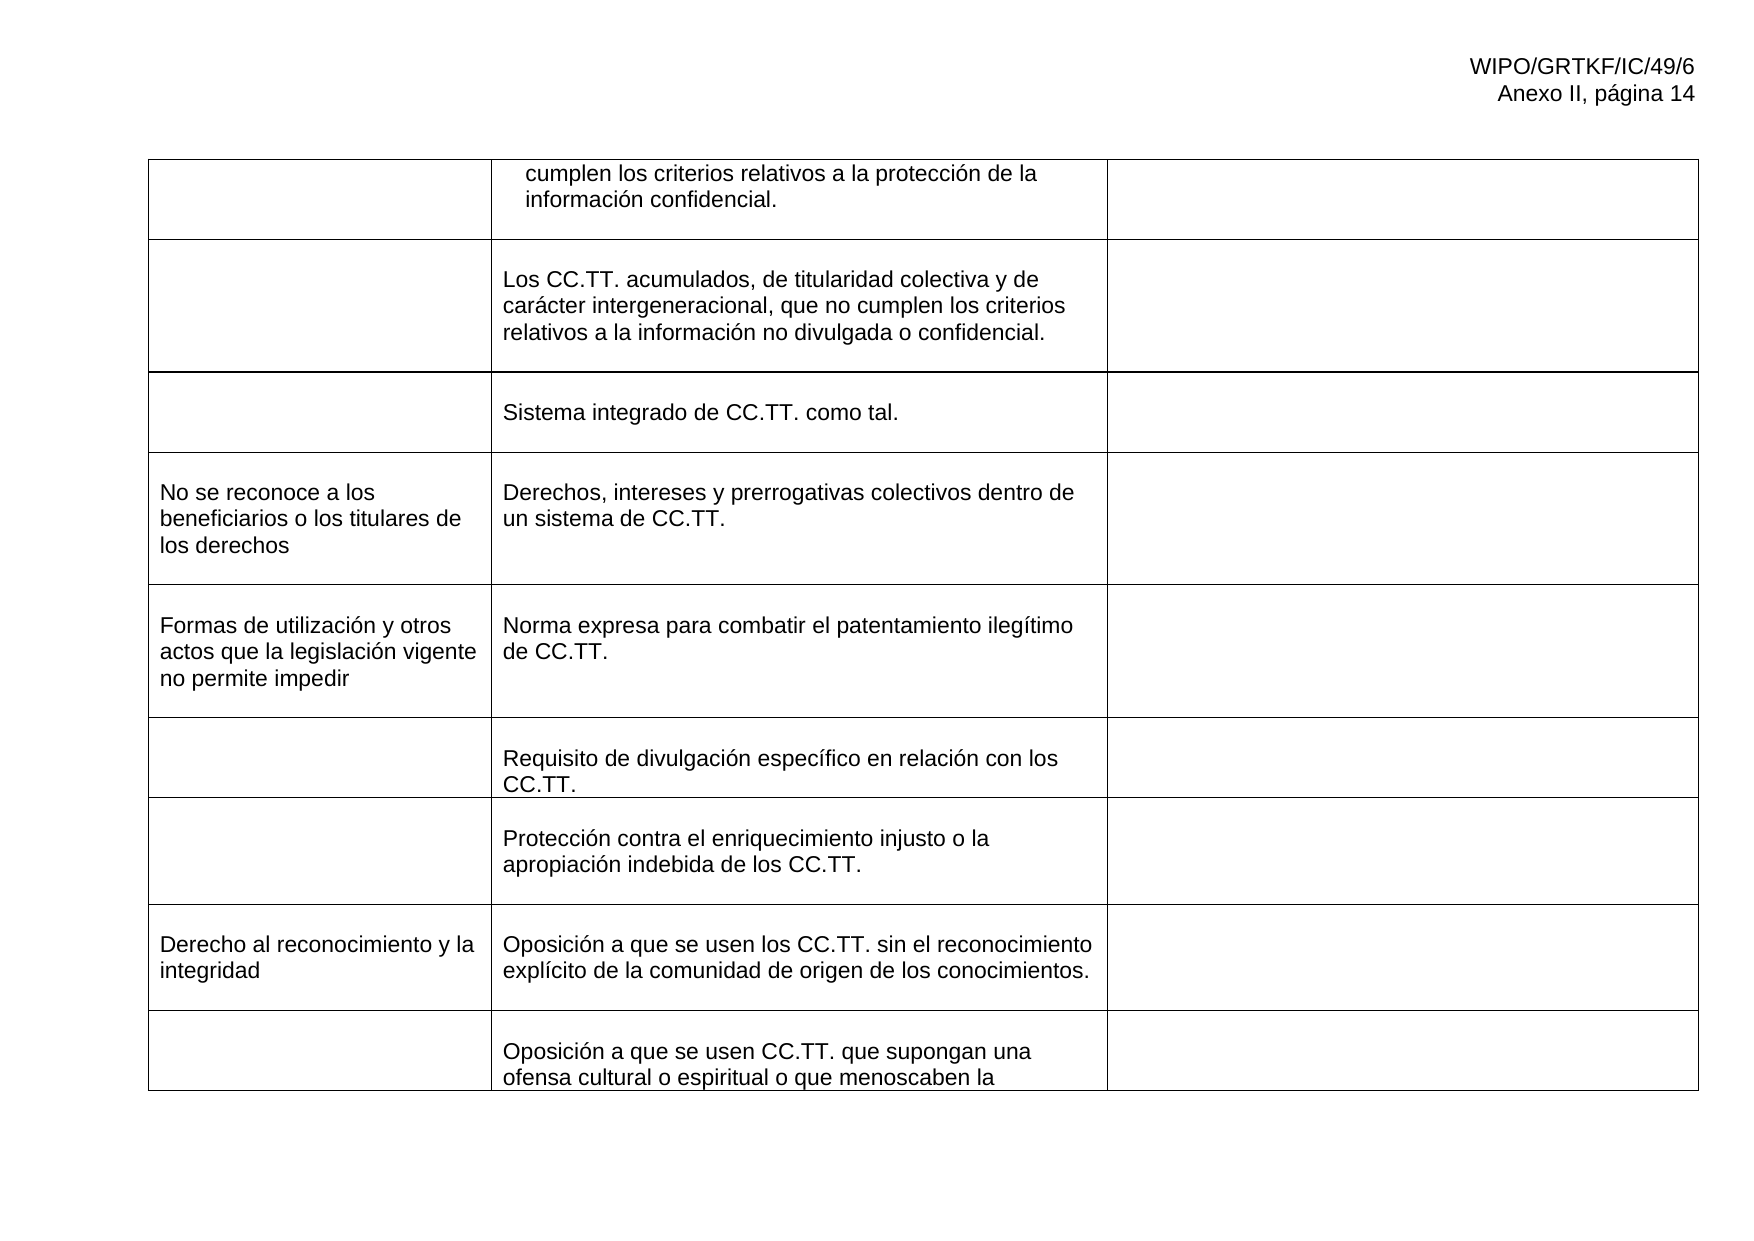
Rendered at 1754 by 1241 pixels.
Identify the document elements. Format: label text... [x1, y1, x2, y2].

table_cell Los CC.TT. acumulados, de titularidad colectiva y de carácter intergeneracional, que no cumplen los criterios relativos a la información no divulgada o confidencial. [492, 240, 1107, 371]
table_cell [1108, 373, 1698, 452]
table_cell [492, 1011, 1107, 1090]
table_cell [1108, 1011, 1698, 1090]
table_cell Derechos, intereses y prerrogativas colectivos dentro de un sistema de CC.TT. [492, 453, 1107, 584]
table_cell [492, 160, 1107, 239]
table_cell Requisito de divulgación específico en relación con los CC.TT. [492, 718, 1107, 797]
table_cell [149, 1011, 491, 1090]
table_cell Sistema integrado de CC.TT. como tal. [492, 373, 1107, 452]
table_cell [1108, 905, 1698, 1010]
table_cell [1108, 798, 1698, 904]
table_cell Protección contra el enriquecimiento injusto o la apropiación indebida de los CC.TT. [492, 798, 1107, 904]
table_cell Derecho al reconocimiento y la integridad [149, 905, 491, 1010]
table_cell [149, 798, 491, 904]
table_cell No se reconoce a los beneficiarios o los titulares de los derechos [149, 453, 491, 584]
table_cell [149, 718, 491, 797]
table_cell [149, 160, 491, 239]
table_cell [1108, 718, 1698, 797]
table_cell [149, 373, 491, 452]
table_cell [1108, 585, 1698, 717]
table_cell Norma expresa para combatir el patentamiento ilegítimo de CC.TT. [492, 585, 1107, 717]
table_cell [149, 240, 491, 371]
table_cell [1108, 240, 1698, 371]
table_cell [1108, 160, 1698, 239]
table_cell [1108, 453, 1698, 584]
table_cell Formas de utilización y otros actos que la legislación vigente no permite impedir [149, 585, 491, 717]
table_cell Oposición a que se usen los CC.TT. sin el reconocimiento explícito de la comunidad de origen de los conocimientos. [492, 905, 1107, 1010]
